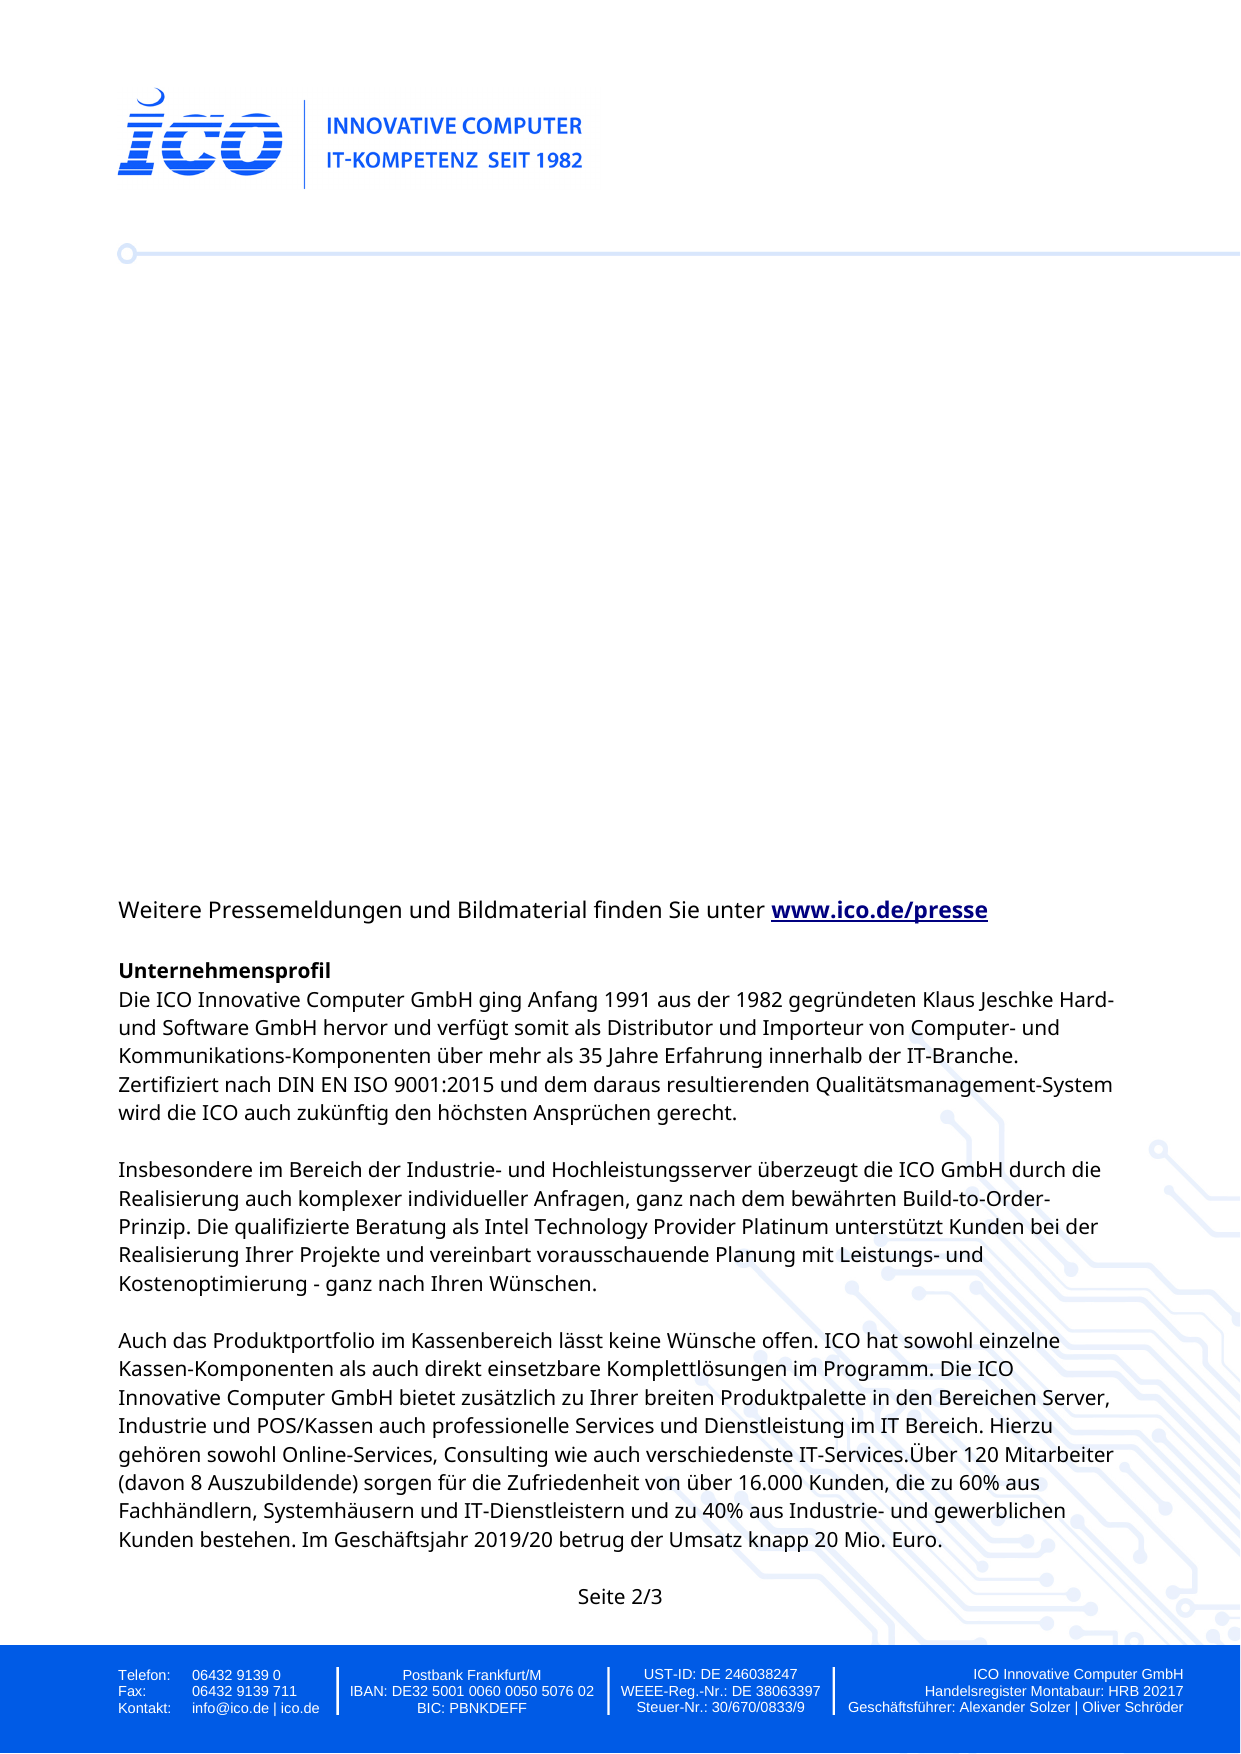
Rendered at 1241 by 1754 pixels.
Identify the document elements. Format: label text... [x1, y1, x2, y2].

text Weitere Pressemeldungen und Bildmaterial finden Sie unter www.ico.de/presse [118, 894, 1122, 925]
picture [111, 243, 1241, 264]
text Auch das Produktportfolio im Kassenbereich lässt keine Wünsche offen. ICO hat sowohl einzelne Kassen-Komponenten als auch direkt einsetzbare Komplettlösungen im Programm. Die ICO Innovative Computer GmbH bietet zusätzlich zu Ihrer breiten Produktpalette in den Bereichen Server, Industrie und POS/Kassen auch professionelle Services und Dienstleistung im IT Bereich. Hierzu gehören sowohl Online-Services, Consulting wie auch verschiedenste IT-Services.Über 120 Mitarbeiter (davon 8 Auszubildende) sorgen für die Zufriedenheit von über 16.000 Kunden, die zu 60% aus Fachhändlern, Systemhäusern und IT-Dienstleistern und zu 40% aus Industrie- und gewerblichen Kunden bestehen. Im Geschäftsjahr 2019/20 betrug der Umsatz knapp 20 Mio. Euro. [118, 1326, 1122, 1553]
picture [117, 87, 601, 190]
text Die ICO Innovative Computer GmbH ging Anfang 1991 aus der 1982 gegründeten Klaus Jeschke Hard- und Software GmbH hervor und verfügt somit als Distributor und Importeur von Computer- und Kommunikations-Komponenten über mehr als 35 Jahre Erfahrung innerhalb der IT-Branche. Zertifiziert nach DIN EN ISO 9001:2015 und dem daraus resultierenden Qualitätsmanagement-System wird die ICO auch zukünftig den höchsten Ansprüchen gerecht. [118, 985, 1122, 1127]
text Unternehmensprofil [118, 956, 1122, 985]
text Insbesondere im Bereich der Industrie- und Hochleistungsserver überzeugt die ICO GmbH durch die Realisierung auch komplexer individueller Anfragen, ganz nach dem bewährten Build-to-Order-Prinzip. Die qualifizierte Beratung als Intel Technology Provider Platinum unterstützt Kunden bei der Realisierung Ihrer Projekte und vereinbart vorausschauende Planung mit Leistungs- und Kostenoptimierung - ganz nach Ihren Wünschen. [118, 1155, 1122, 1297]
picture [0, 1028, 1241, 1754]
